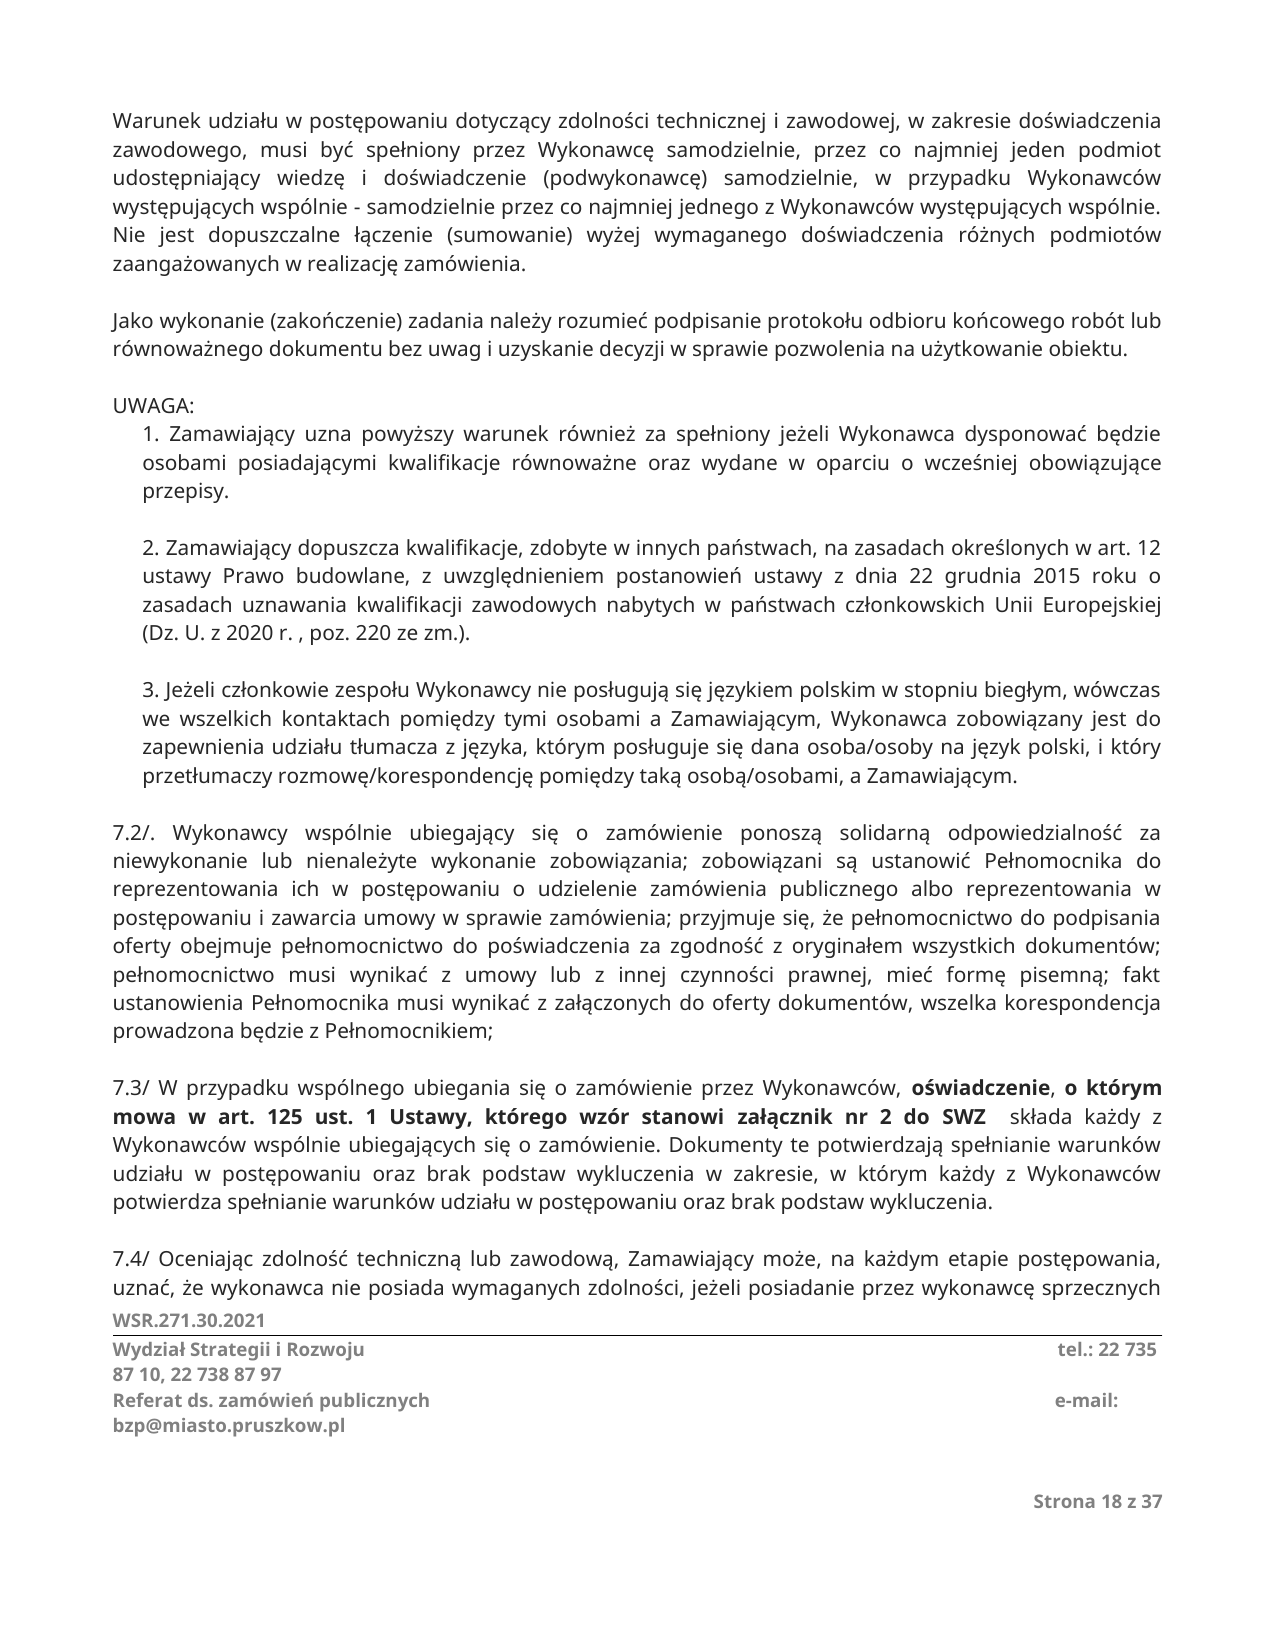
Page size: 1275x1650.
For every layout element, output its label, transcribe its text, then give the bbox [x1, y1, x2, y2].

text UWAGA: [112, 391, 1162, 419]
text 2. Zamawiający dopuszcza kwalifikacje, zdobyte w innych państwach, na zasadach określonych w art. 12 ustawy Prawo budowlane, z uwzględnieniem postanowień ustawy z dnia 22 grudnia 2015 roku o zasadach uznawania kwalifikacji zawodowych nabytych w państwach członkowskich Unii Europejskiej (Dz. U. z 2020 r. , poz. 220 ze zm.). [142, 533, 1162, 647]
text 7.2/. Wykonawcy wspólnie ubiegający się o zamówienie ponoszą solidarną odpowiedzialność za niewykonanie lub nienależyte wykonanie zobowiązania; zobowiązani są ustanowić Pełnomocnika do reprezentowania ich w postępowaniu o udzielenie zamówienia publicznego albo reprezentowania w postępowaniu i zawarcia umowy w sprawie zamówienia; przyjmuje się, że pełnomocnictwo do podpisania oferty obejmuje pełnomocnictwo do poświadczenia za zgodność z oryginałem wszystkich dokumentów; pełnomocnictwo musi wynikać z umowy lub z innej czynności prawnej, mieć formę pisemną; fakt ustanowienia Pełnomocnika musi wynikać z załączonych do oferty dokumentów, wszelka korespondencja prowadzona będzie z Pełnomocnikiem; [112, 818, 1162, 1045]
text 7.3/ W przypadku wspólnego ubiegania się o zamówienie przez Wykonawców, oświadczenie, o którym mowa w art. 125 ust. 1 Ustawy, którego wzór stanowi załącznik nr 2 do SWZ składa każdy z Wykonawców wspólnie ubiegających się o zamówienie. Dokumenty te potwierdzają spełnianie warunków udziału w postępowaniu oraz brak podstaw wykluczenia w zakresie, w którym każdy z Wykonawców potwierdza spełnianie warunków udziału w postępowaniu oraz brak podstaw wykluczenia. [112, 1073, 1162, 1216]
text Jako wykonanie (zakończenie) zadania należy rozumieć podpisanie protokołu odbioru końcowego robót lub równoważnego dokumentu bez uwag i uzyskanie decyzji w sprawie pozwolenia na użytkowanie obiektu. [112, 306, 1162, 363]
text 1. Zamawiający uzna powyższy warunek również za spełniony jeżeli Wykonawca dysponować będzie osobami posiadającymi kwalifikacje równoważne oraz wydane w oparciu o wcześniej obowiązujące przepisy. [142, 419, 1162, 505]
text Warunek udziału w postępowaniu dotyczący zdolności technicznej i zawodowej, w zakresie doświadczenia zawodowego, musi być spełniony przez Wykonawcę samodzielnie, przez co najmniej jeden podmiot udostępniający wiedzę i doświadczenie (podwykonawcę) samodzielnie, w przypadku Wykonawców występujących wspólnie - samodzielnie przez co najmniej jednego z Wykonawców występujących wspólnie. Nie jest dopuszczalne łączenie (sumowanie) wyżej wymaganego doświadczenia różnych podmiotów zaangażowanych w realizację zamówienia. [112, 107, 1162, 277]
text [112, 1244, 1162, 1301]
text 3. Jeżeli członkowie zespołu Wykonawcy nie posługują się językiem polskim w stopniu biegłym, wówczas we wszelkich kontaktach pomiędzy tymi osobami a Zamawiającym, Wykonawca zobowiązany jest do zapewnienia udziału tłumacza z języka, którym posługuje się dana osoba/osoby na język polski, i który przetłumaczy rozmowę/korespondencję pomiędzy taką osobą/osobami, a Zamawiającym. [142, 675, 1162, 789]
